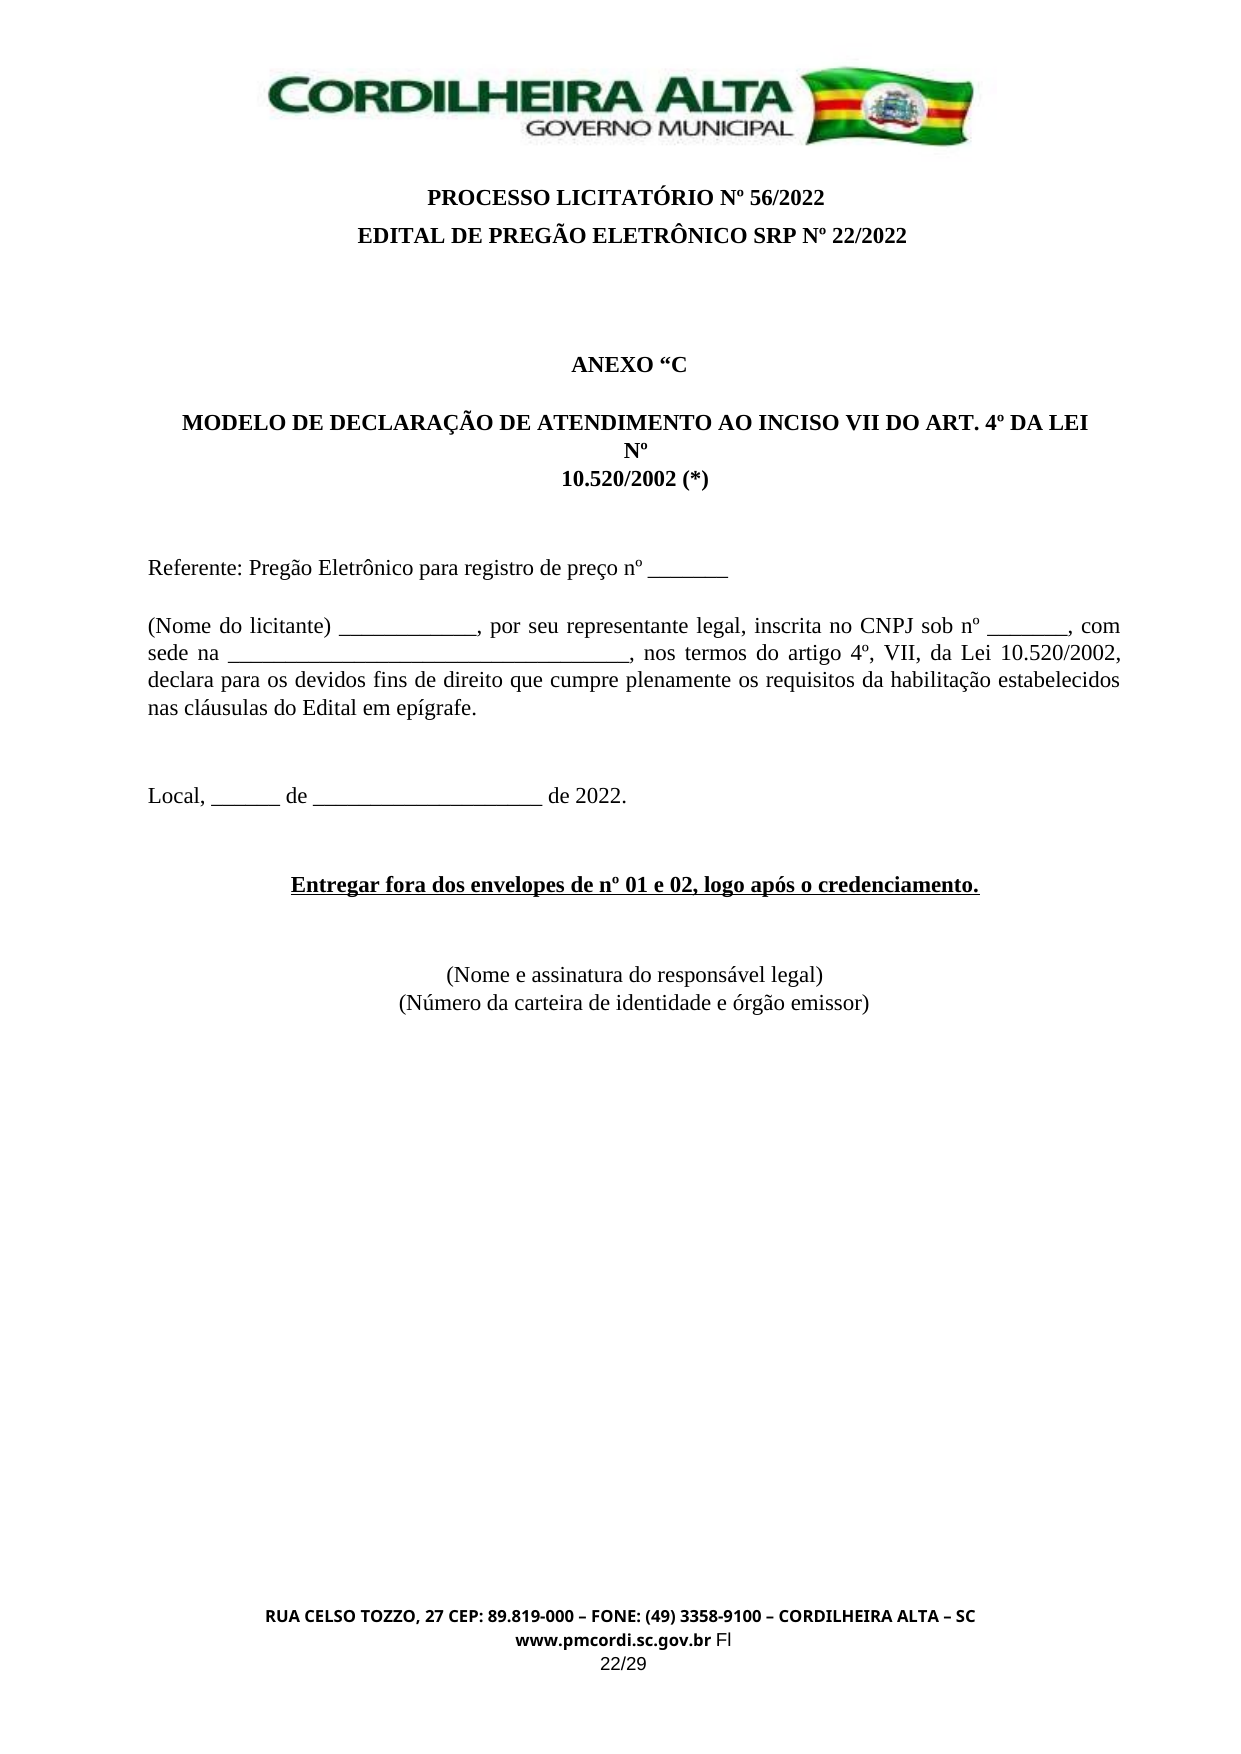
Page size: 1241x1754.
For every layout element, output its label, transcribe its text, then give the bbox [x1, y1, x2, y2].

text 10.520/2002 (*) [177, 464, 1093, 491]
text PROCESSO LICITATÓRIO Nº 56/2022 [42, 184, 1119, 210]
text MODELO DE DECLARAÇÃO DE ATENDIMENTO AO INCISO VII DO ART. 4º DA LEI Nº [177, 409, 1094, 463]
text Referente: Pregão Eletrônico para registro de preço nº _______ [148, 554, 1113, 580]
text EDITAL DE PREGÃO ELETRÔNICO SRP Nº 22/2022 [146, 222, 1119, 249]
text Local, ______ de ____________________ de 2022. [148, 782, 1113, 808]
text Entregar fora dos envelopes de nº 01 e 02, logo após o credenciamento. [172, 871, 1097, 897]
text (Número da carteira de identidade e órgão emissor) [247, 989, 1022, 1015]
text (Nome e assinatura do responsável legal) [247, 961, 1023, 987]
picture [245, 43, 997, 171]
text (Nome do licitante) ____________, por seu representante legal, inscrita no CNPJ sob nº _______, com sede na ___________________________________, nos termos do artigo 4º, VII, da Lei 10.520/2002, declara para os devidos fins de direito que cumpre plenamente os requisitos da habilitação estabelecidos nas cláusulas do Edital em epígrafe. [148, 612, 1122, 720]
text ANEXO “C [177, 351, 1082, 377]
